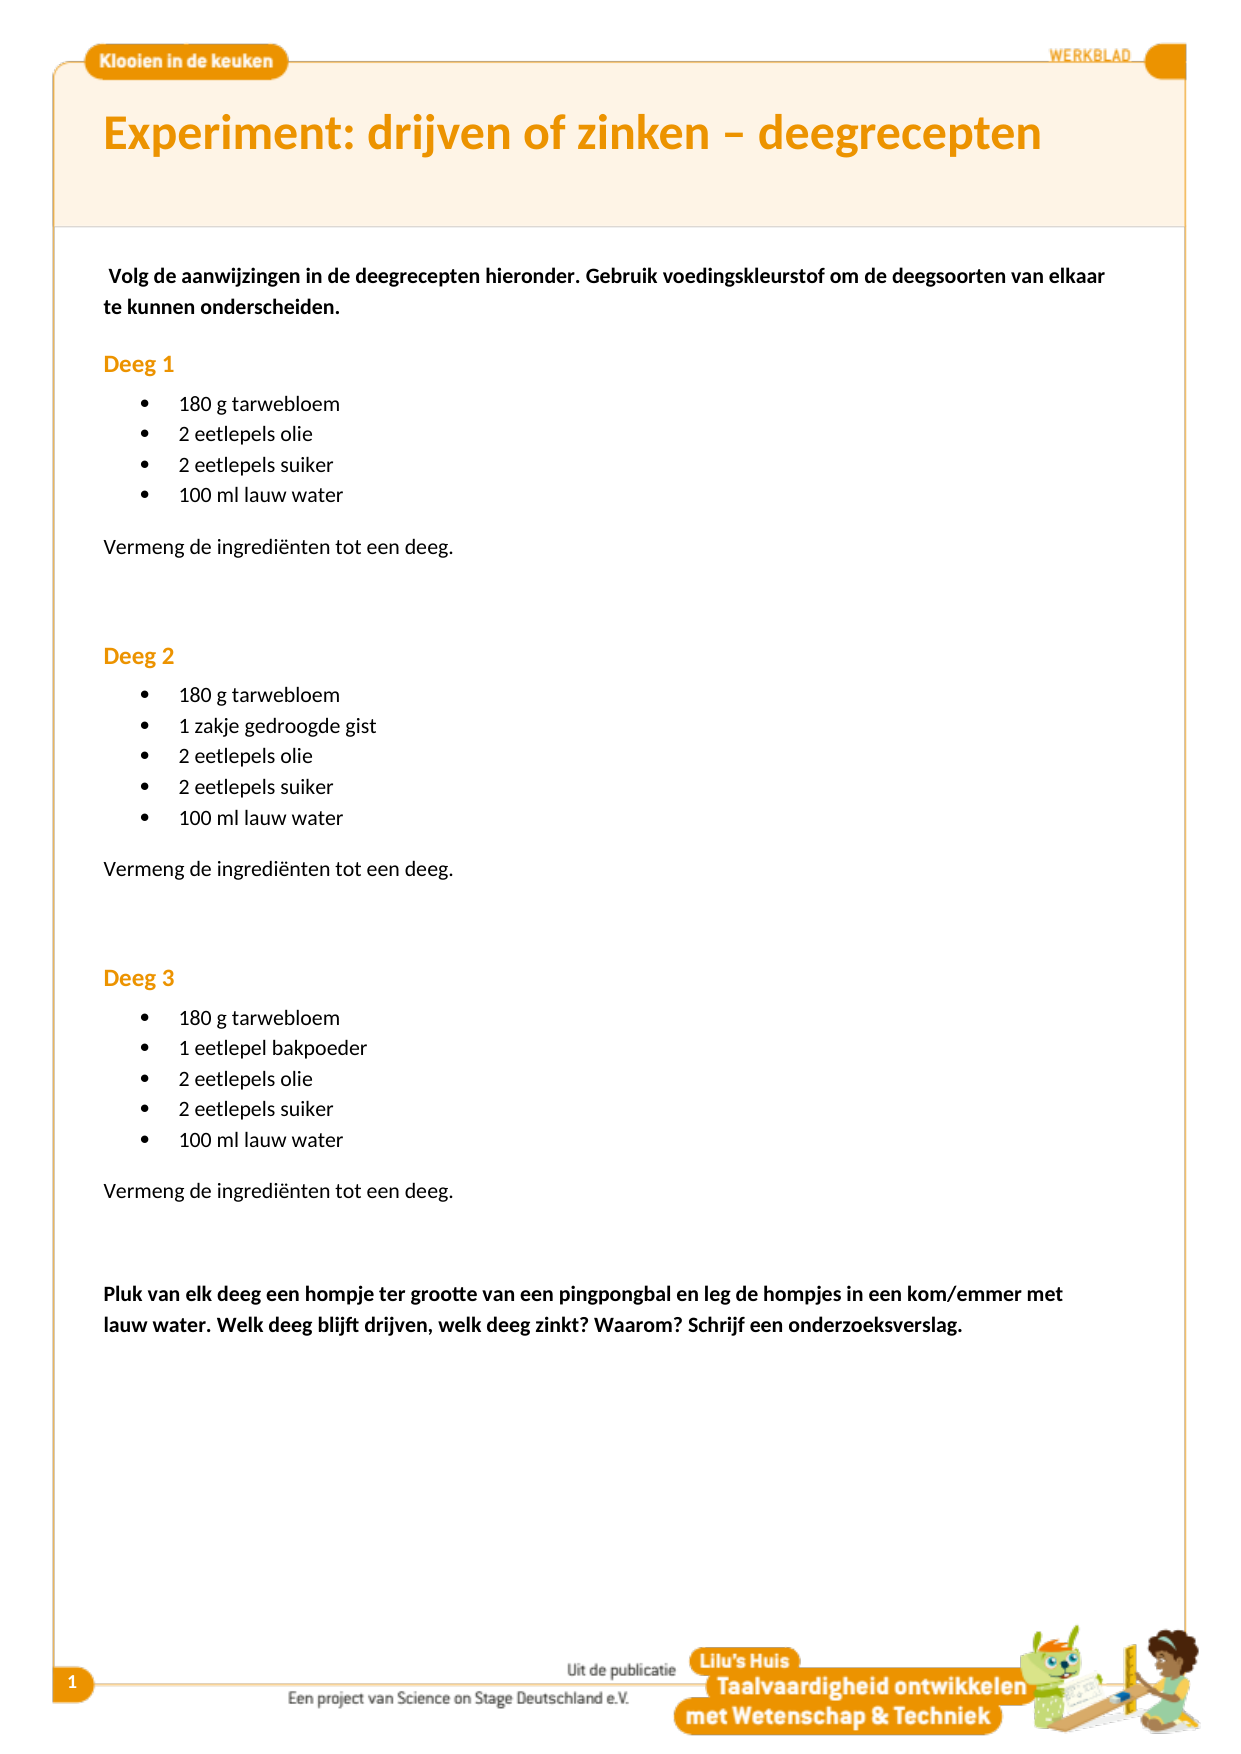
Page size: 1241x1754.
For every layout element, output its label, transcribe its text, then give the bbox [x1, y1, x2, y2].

list 2 eetlepels suiker [141, 1096, 1107, 1122]
list 100 ml lauw water [141, 482, 1107, 508]
text Volg de aanwijzingen in de deegrecepten hieronder. Gebruik voedingskleurstof om de deegsoorten van elkaar te kunnen onderscheiden. [103, 148, 1107, 319]
subtitle Deeg 2 [103, 640, 1107, 671]
list 1 eetlepel bakpoeder [141, 1034, 1107, 1061]
list 180 g tarwebloem [141, 390, 1107, 416]
text Vermeng de ingrediënten tot een deeg. [103, 1178, 1107, 1204]
list 2 eetlepels suiker [141, 451, 1107, 478]
list 180 g tarwebloem [141, 681, 1107, 708]
text Vermeng de ingrediënten tot een deeg. [103, 855, 1107, 882]
list 100 ml lauw water [141, 1126, 1107, 1153]
list 2 eetlepels olie [141, 743, 1107, 769]
list 2 eetlepels olie [141, 420, 1107, 447]
list 100 ml lauw water [141, 804, 1107, 831]
text Vermeng de ingrediënten tot een deeg. [103, 533, 1107, 560]
list 1 zakje gedroogde gist [141, 712, 1107, 739]
subtitle Deeg 3 [103, 962, 1107, 993]
list 180 g tarwebloem [141, 1004, 1107, 1030]
text Pluk van elk deeg een hompje ter grootte van een pingpongbal en leg de hompjes in een kom/emmer met lauw water. Welk deeg blijft drijven, welk deeg zinkt? Waarom? Schrijf een onderzoeksverslag. [103, 1281, 1107, 1338]
list 2 eetlepels suiker [141, 773, 1107, 800]
list 2 eetlepels olie [141, 1065, 1107, 1092]
subtitle Deeg 1 [103, 348, 1107, 379]
